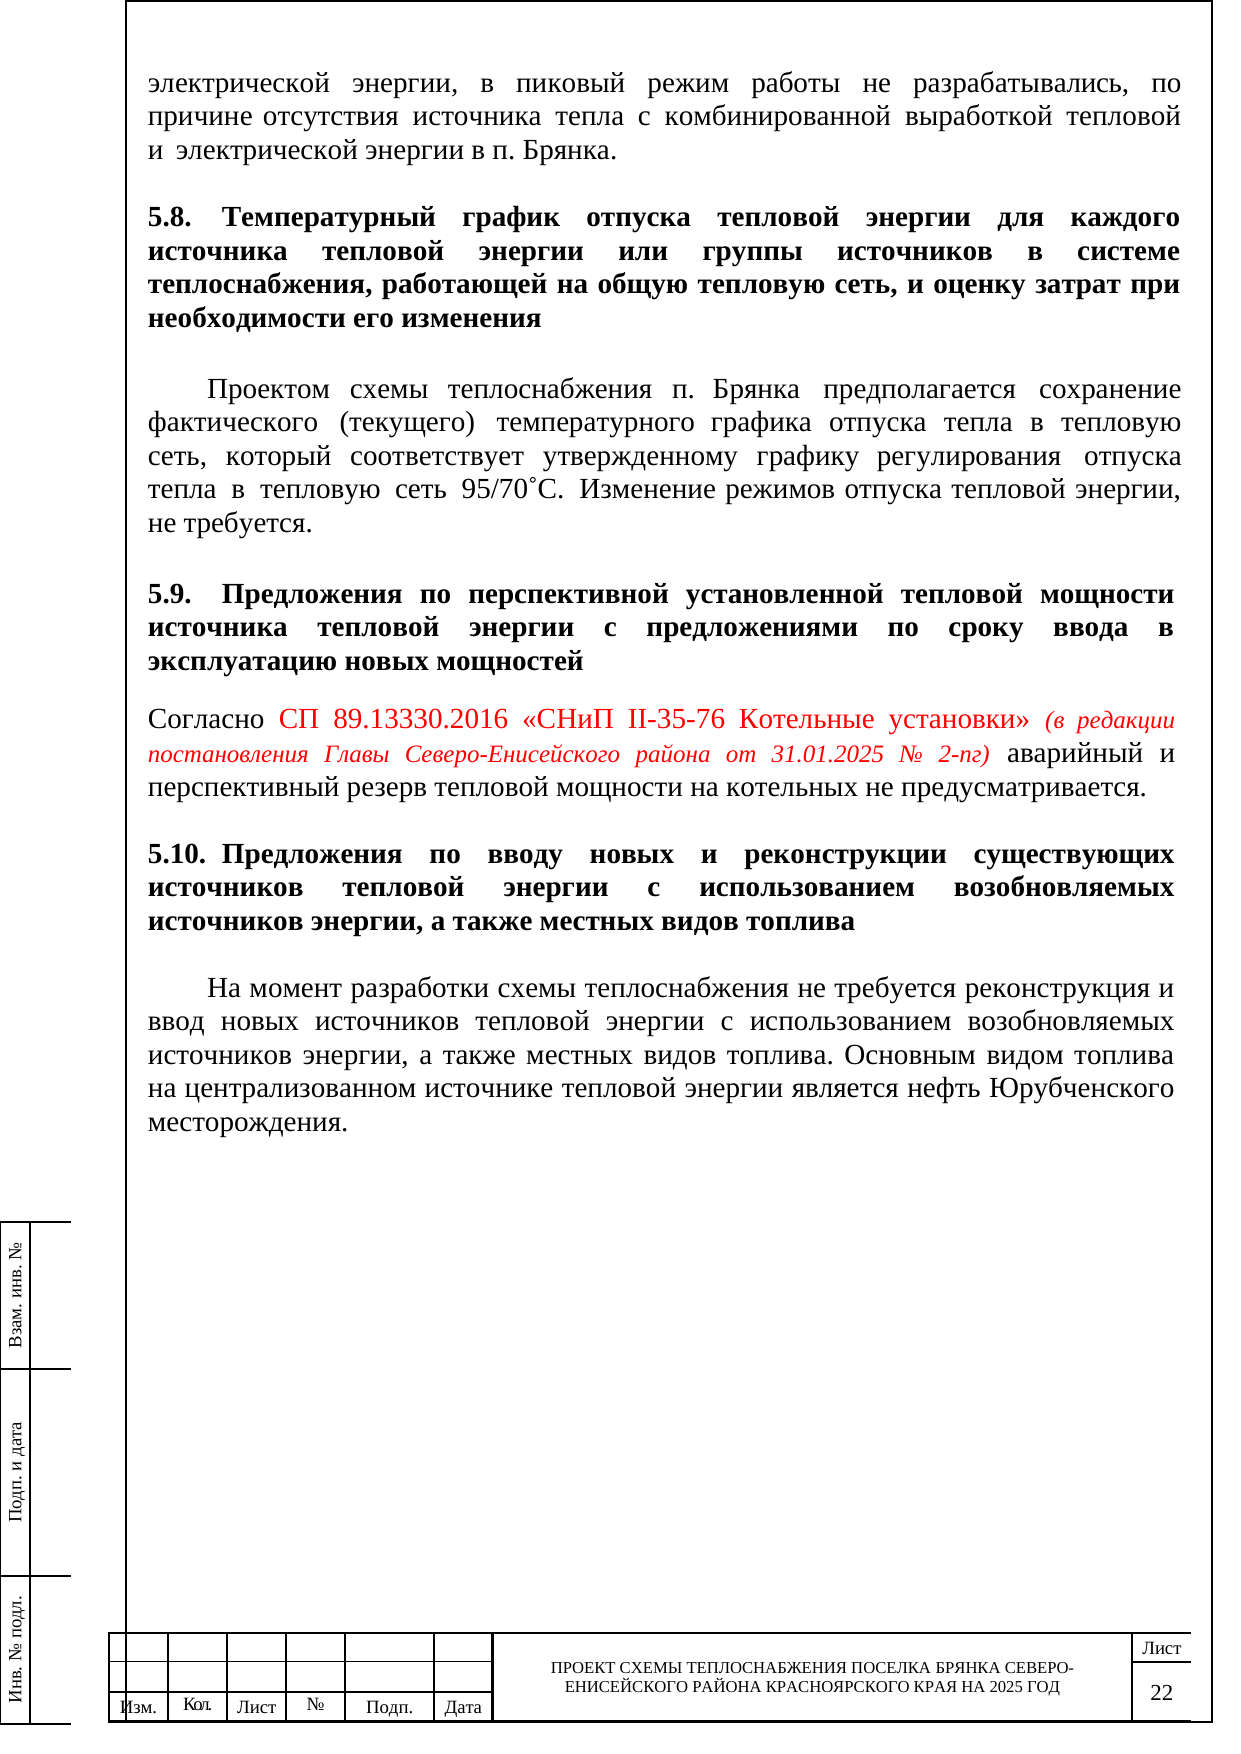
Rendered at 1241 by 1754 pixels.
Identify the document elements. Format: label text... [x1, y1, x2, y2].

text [148, 65, 1181, 166]
subtitle Проектом схемы теплоснабжения п. Брянка предполагается сохранение фактического (текущего) температурного графика отпуска тепла в тепловую сеть, который соответствует утвержденному графику регулирования отпуска тепла в тепловую сеть 95/70˚С. Изменение режимов отпуска тепловой энергии, не требуется. [148, 371, 1181, 538]
text На момент разработки схемы теплоснабжения не требуется реконструкция и ввод новых источников тепловой энергии с использованием возобновляемых источников энергии, а также местных видов топлива. Основным видом топлива на централизованном источнике тепловой энергии является нефть Юрубченского месторождения. [148, 970, 1175, 1138]
subtitle Предложения по перспективной установленной тепловой мощности источника тепловой энергии с предложениями по сроку ввода в эксплуатацию новых мощностей [148, 576, 1175, 677]
list Температурный график отпуска тепловой энергии для каждого источника тепловой энергии или группы источников в системе теплоснабжения, работающей на общую тепловую сеть, и оценку затрат при необходимости его изменения [148, 199, 1181, 333]
text Согласно СП 89.13330.2016 «СНиП II-35-76 Котельные установки» (в редакции постановления Главы Северо-Енисейского района от 31.01.2025 № 2-пг) аварийный и перспективный резерв тепловой мощности на котельных не предусматривается. [148, 702, 1175, 802]
list Предложения по вводу новых и реконструкции существующих источников тепловой энергии с использованием возобновляемых источников энергии, а также местных видов топлива [148, 836, 1175, 936]
